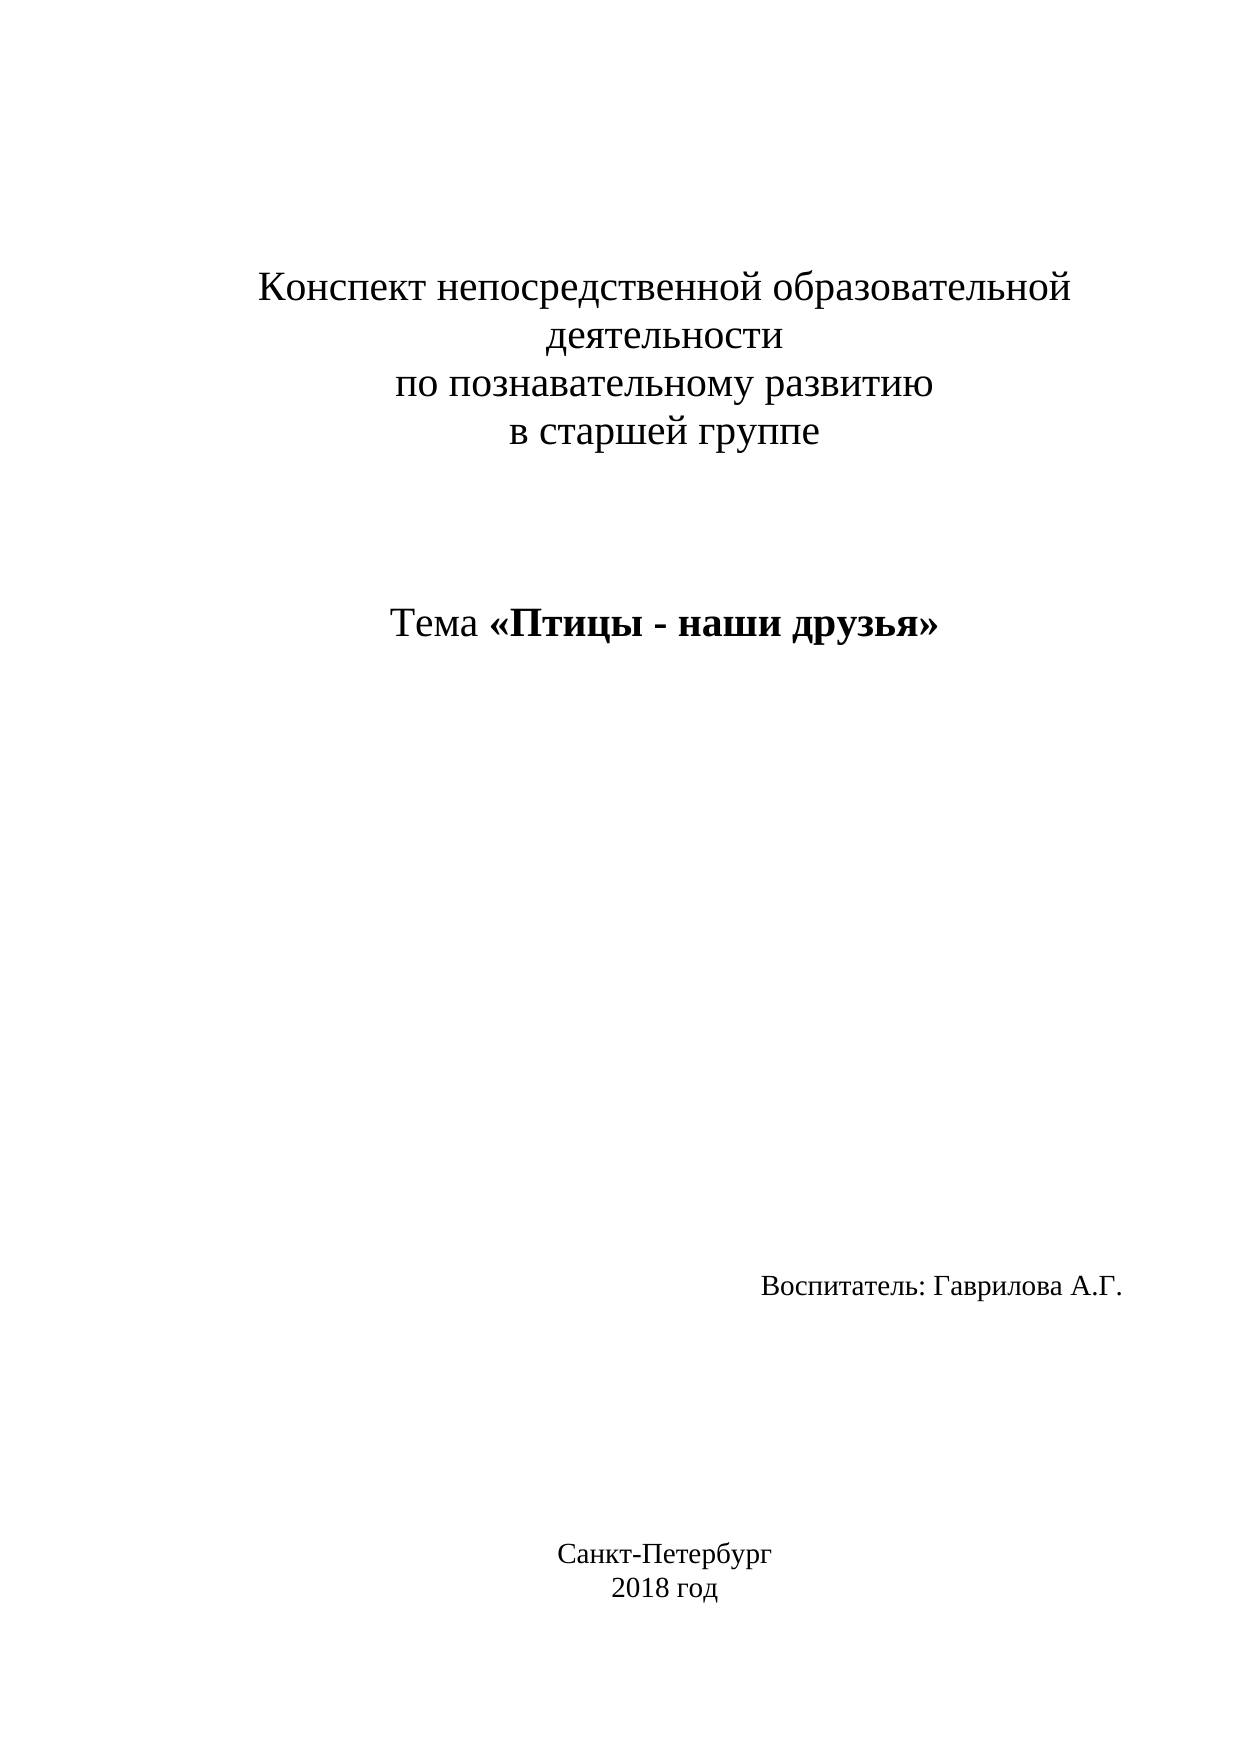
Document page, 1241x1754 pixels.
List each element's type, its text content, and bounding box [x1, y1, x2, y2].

text по познавательному развитию [177, 358, 1152, 406]
text Воспитатель: Гаврилова А.Г. [177, 1268, 1152, 1302]
text Тема «Птицы - наши друзья» [177, 597, 1152, 645]
text 2018 год [177, 1570, 1152, 1603]
text Конспект непосредственной образовательной деятельности [177, 262, 1152, 358]
text Санкт-Петербург [177, 1536, 1152, 1570]
text в старшей группе [177, 406, 1152, 453]
